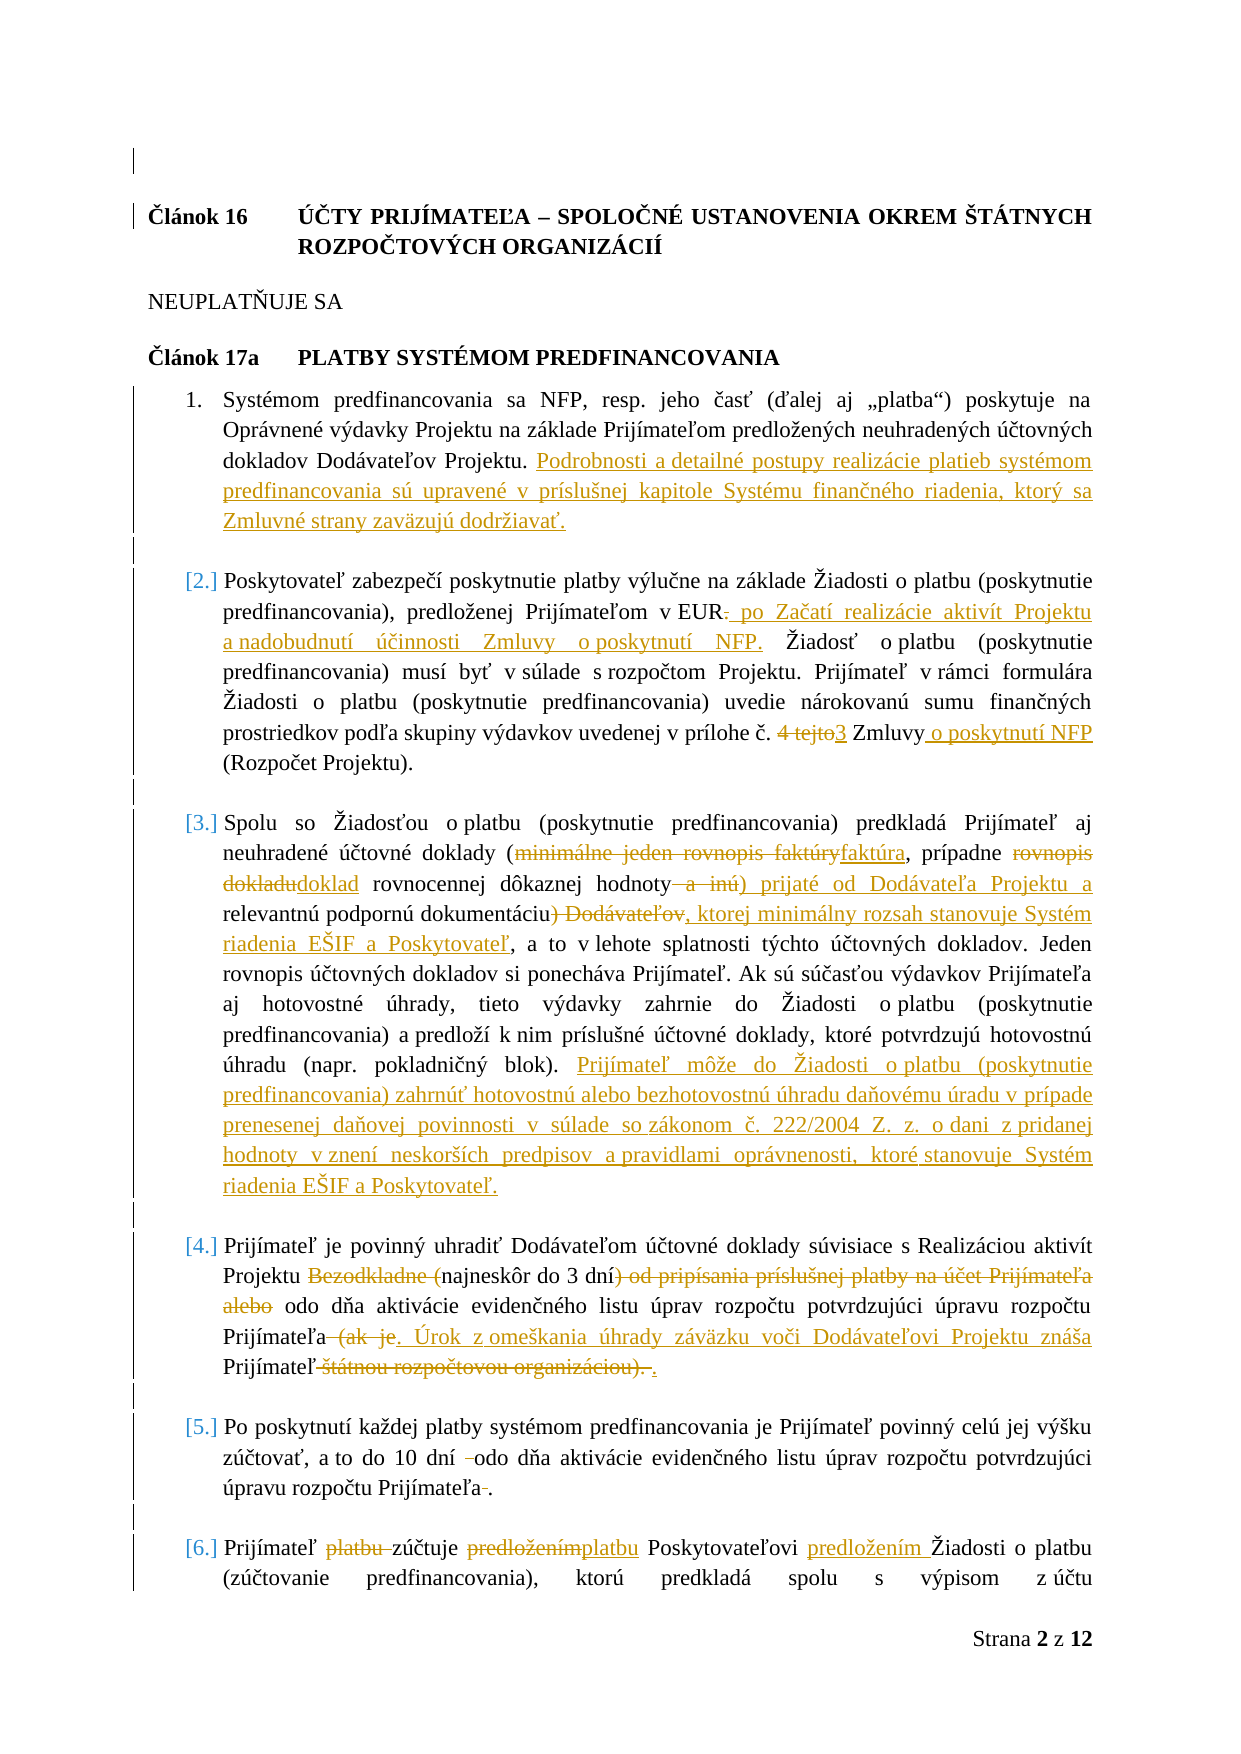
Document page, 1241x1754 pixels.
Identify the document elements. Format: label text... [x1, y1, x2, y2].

list Systémom predfinancovania sa NFP, resp. jeho časť (ďalej aj „platba“) poskytuje na Oprávnené výdavky Projektu na základe Prijímateľom predložených neuhradených účtovných dokladov Dodávateľov Projektu. [185, 386, 1092, 533]
text Článok 16 ÚČTY PRIJÍMATEĽA – SPOLOČNÉ USTANOVENIA OKREM ŠTÁTNYCH ROZPOČTOVÝCH ORGANIZÁCIÍ [148, 203, 1092, 259]
list Poskytovateľ zabezpečí poskytnutie platby výlučne na základe Žiadosti o platbu (poskytnutie predfinancovania), predloženej Prijímateľom v EUR Žiadosť o platbu (poskytnutie predfinancovania) musí byť v súlade s rozpočtom Projektu. Prijímateľ v rámci formulára Žiadosti o platbu (poskytnutie predfinancovania) uvedie nárokovanú sumu finančných prostriedkov podľa skupiny výdavkov uvedenej v prílohe č. Zmluvy (Rozpočet Projektu). [185, 567, 1092, 775]
list Spolu so Žiadosťou o platbu (poskytnutie predfinancovania) predkladá Prijímateľ aj neuhradené účtovné doklady (, prípadne rovnocennej dôkaznej hodnoty relevantnú podpornú dokumentáciu, a to v lehote splatnosti týchto účtovných dokladov. Jeden rovnopis účtovných dokladov si ponecháva Prijímateľ. Ak sú súčasťou výdavkov Prijímateľa aj hotovostné úhrady, tieto výdavky zahrnie do Žiadosti o platbu (poskytnutie predfinancovania) a predloží k nim príslušné účtovné doklady, ktoré potvrdzujú hotovostnú úhradu (napr. pokladničný blok). [185, 809, 1092, 1198]
text Článok 17a PLATBY SYSTÉMOM PREDFINANCOVANIA [148, 343, 1092, 370]
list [185, 1534, 1092, 1591]
list Prijímateľ je povinný uhradiť Dodávateľom účtovné doklady súvisiace s Realizáciou aktivít Projektu najneskôr do 3 dní odo dňa aktivácie evidenčného listu úprav rozpočtu potvrdzujúci úpravu rozpočtu Prijímateľa Prijímateľ [185, 1232, 1092, 1379]
list Po poskytnutí každej platby systémom predfinancovania je Prijímateľ povinný celú jej výšku zúčtovať, a to do 10 dní odo dňa aktivácie evidenčného listu úprav rozpočtu potvrdzujúci úpravu rozpočtu Prijímateľa. [185, 1413, 1092, 1500]
text NEUPLATŇUJE SA [148, 288, 1092, 315]
